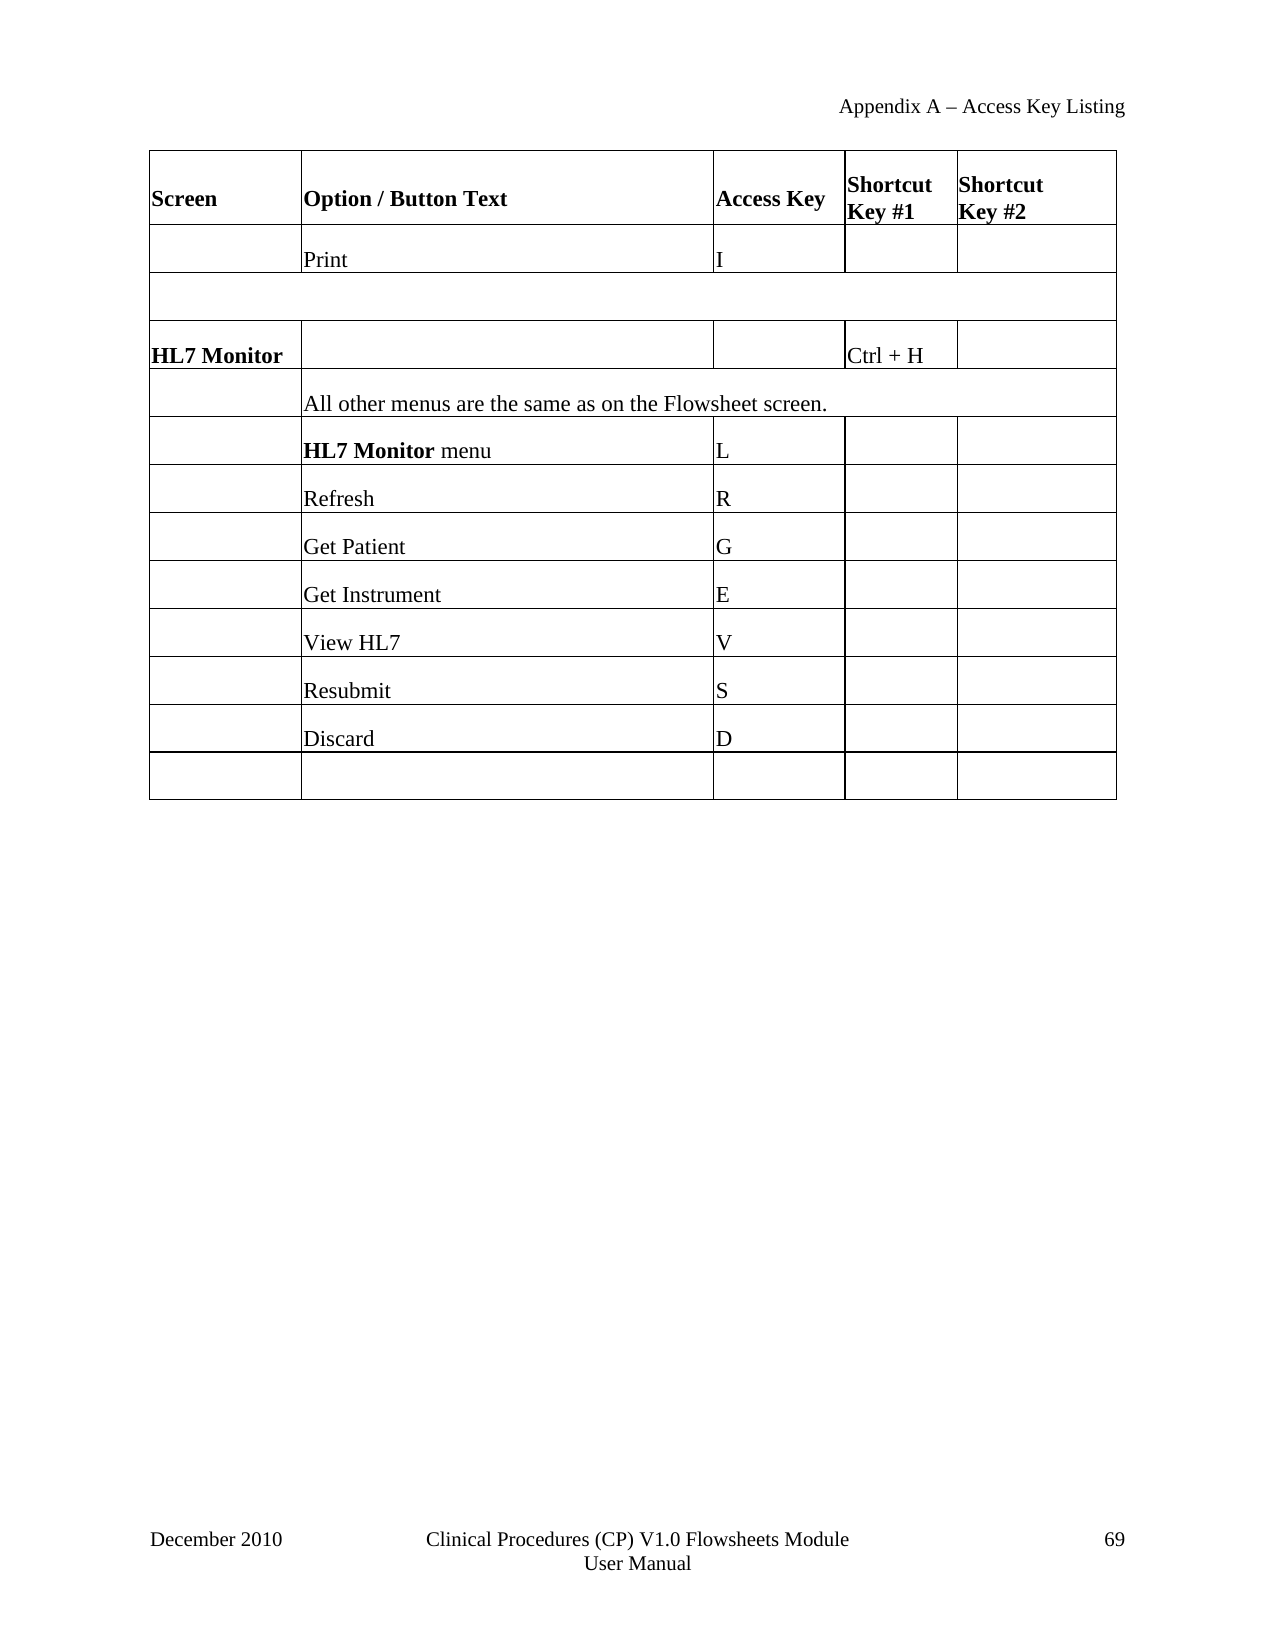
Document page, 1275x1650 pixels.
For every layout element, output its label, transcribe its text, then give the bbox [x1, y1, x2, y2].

table_header Option / Button Text [302, 151, 713, 224]
table_cell G [714, 513, 844, 560]
table_cell Get Patient [302, 513, 713, 560]
table_cell Refresh [302, 465, 713, 512]
table_cell [846, 225, 957, 272]
table_cell E [714, 561, 844, 608]
table_cell [958, 321, 1116, 368]
table_cell [150, 465, 301, 512]
table_cell [150, 273, 1116, 320]
table_cell Print [302, 225, 713, 272]
table_cell [150, 513, 301, 560]
table_cell [846, 465, 957, 512]
table_cell [846, 705, 957, 751]
table_cell [150, 657, 301, 703]
table_cell All other menus are the same as on the Flowsheet screen. [302, 369, 1116, 416]
table_cell [958, 609, 1116, 656]
table_cell [714, 321, 844, 368]
table_cell [150, 753, 301, 799]
table_cell [958, 753, 1116, 799]
table_cell HL7 Monitor menu [302, 417, 713, 464]
table_cell [846, 657, 957, 703]
table_cell [150, 609, 301, 656]
table_cell HL7 Monitor [150, 321, 301, 368]
table_header Shortcut Key #1 [846, 151, 957, 224]
table_cell [846, 561, 957, 608]
table_cell [958, 465, 1116, 512]
table_cell [958, 657, 1116, 703]
table_cell [846, 609, 957, 656]
table_cell [150, 225, 301, 272]
table_cell [302, 321, 713, 368]
table_cell [846, 753, 957, 799]
table_cell V [714, 609, 844, 656]
table_cell [846, 417, 957, 464]
table_cell [150, 417, 301, 464]
table_cell D [714, 705, 844, 751]
table_cell [846, 513, 957, 560]
table_cell [958, 225, 1116, 272]
table_cell I [714, 225, 844, 272]
table_header Access Key [714, 151, 844, 224]
table_cell [958, 417, 1116, 464]
table_cell Discard [302, 705, 713, 751]
table_cell [958, 705, 1116, 751]
table_cell Resubmit [302, 657, 713, 703]
table_cell S [714, 657, 844, 703]
table_cell R [714, 465, 844, 512]
table_cell [714, 753, 844, 799]
table_cell [958, 513, 1116, 560]
table_header Shortcut Key #2 [958, 151, 1116, 224]
table_cell Ctrl + H [846, 321, 957, 368]
table_cell L [714, 417, 844, 464]
table_cell [958, 561, 1116, 608]
table_header Screen [150, 151, 301, 224]
table_cell Get Instrument [302, 561, 713, 608]
table_cell [150, 561, 301, 608]
table_cell [302, 753, 713, 799]
table_cell View HL7 [302, 609, 713, 656]
table_cell [150, 369, 301, 416]
table_cell [150, 705, 301, 751]
